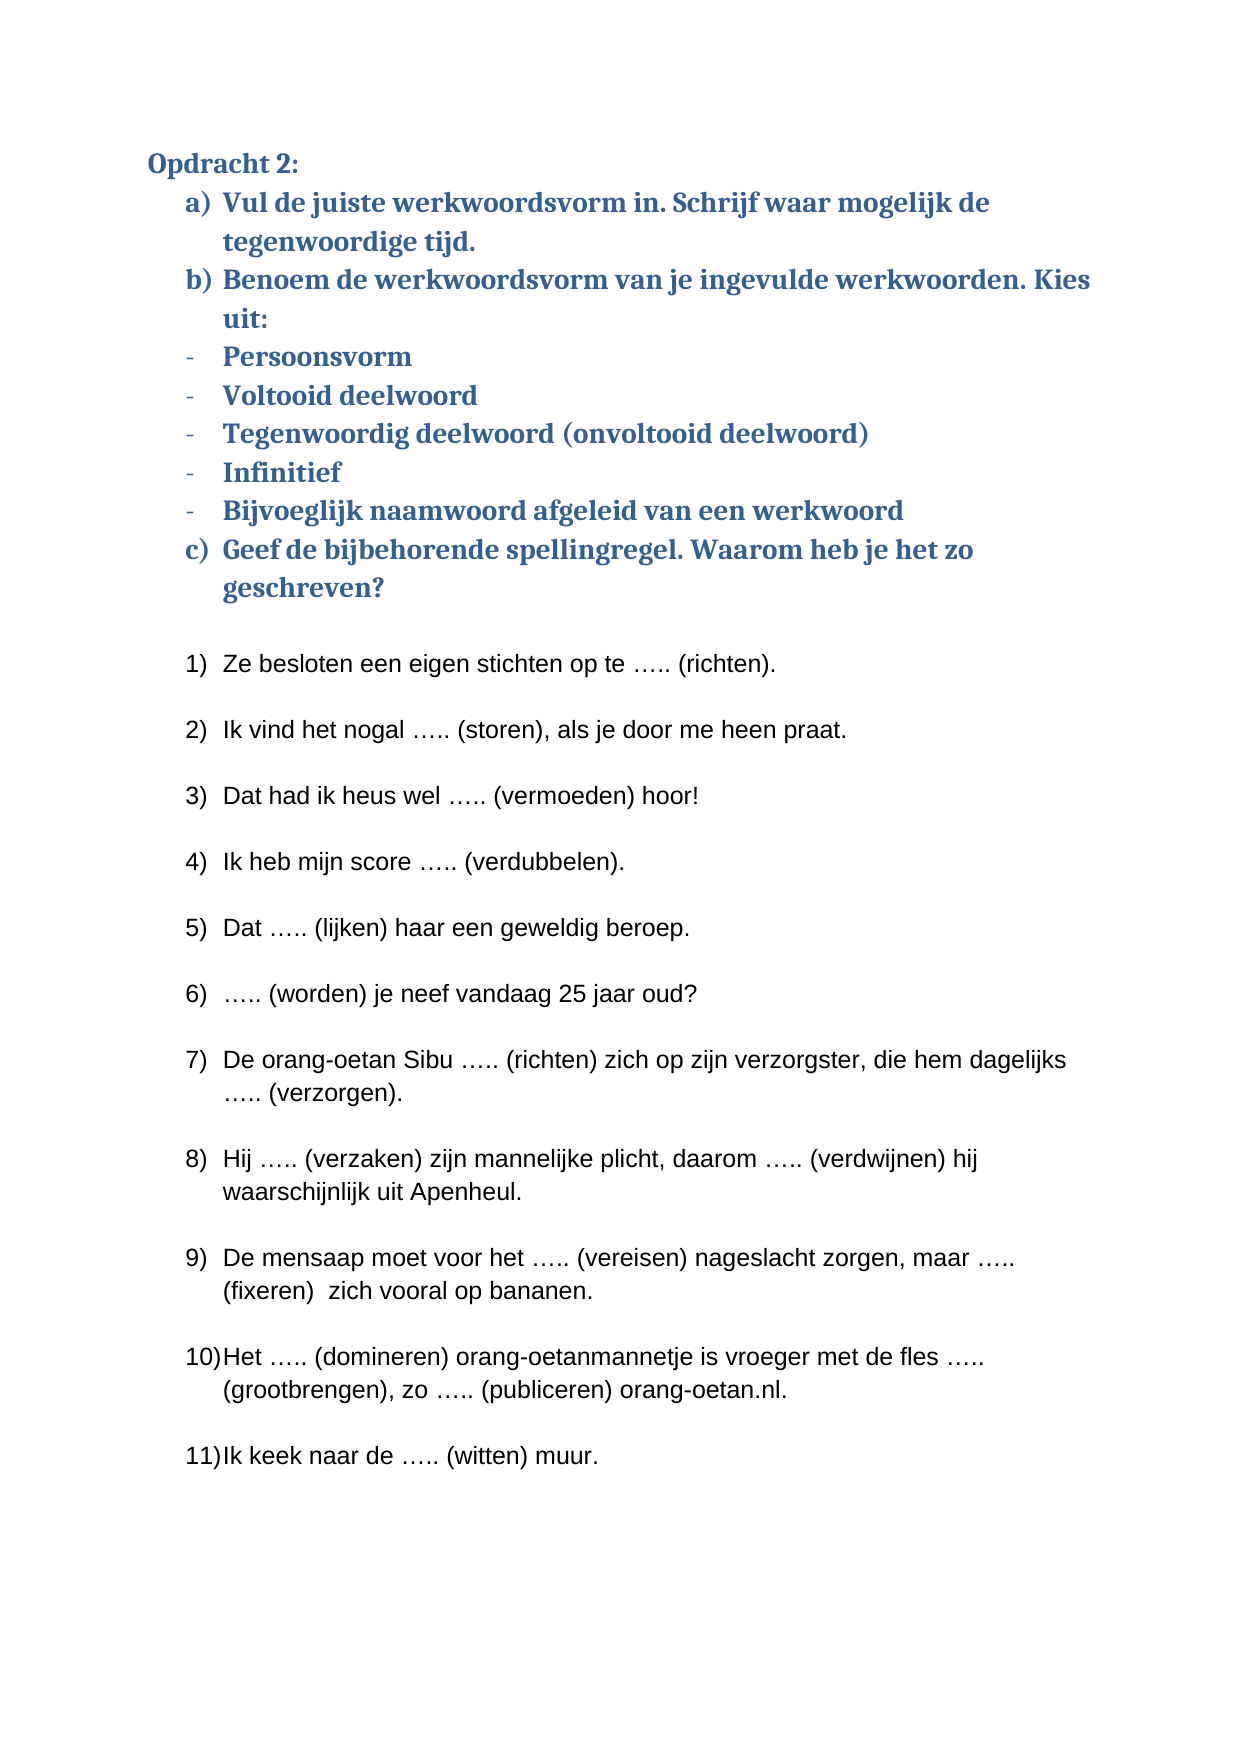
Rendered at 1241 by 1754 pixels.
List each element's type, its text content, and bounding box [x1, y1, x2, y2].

list ….. (worden) je neef vandaag 25 jaar oud? [185, 979, 1093, 1008]
list Dat ….. (lijken) haar een geweldig beroep. [185, 913, 1093, 942]
list Het ….. (domineren) orang-oetanmannetje is vroeger met de fles ….. (grootbrengen), zo ….. (publiceren) orang-oetan.nl. [185, 1342, 1093, 1404]
subtitle Tegenwoordig deelwoord (onvoltooid deelwoord) [185, 417, 1093, 451]
subtitle Benoem de werkwoordsvorm van je ingevulde werkwoorden. Kies uit: [185, 263, 1093, 335]
list Dat had ik heus wel ….. (vermoeden) hoor! [185, 781, 1093, 809]
list De orang-oetan Sibu ….. (richten) zich op zijn verzorgster, die hem dagelijks ….. (verzorgen). [185, 1045, 1093, 1107]
list Ik keek naar de ….. (witten) muur. [185, 1441, 1093, 1470]
list Ik vind het nogal ….. (storen), als je door me heen praat. [185, 715, 1093, 743]
list Ze besloten een eigen stichten op te ….. (richten). [185, 649, 1093, 677]
subtitle Vul de juiste werkwoordsvorm in. Schrijf waar mogelijk de tegenwoordige tijd. [185, 186, 1093, 258]
subtitle Opdracht 2: [148, 148, 1093, 181]
list Ik heb mijn score ….. (verdubbelen). [185, 847, 1093, 876]
subtitle Voltooid deelwoord [185, 379, 1093, 412]
subtitle Geef de bijbehorende spellingregel. Waarom heb je het zo geschreven? [185, 533, 1093, 605]
list De mensaap moet voor het ….. (vereisen) nageslacht zorgen, maar ….. (fixeren) zich vooral op bananen. [185, 1243, 1093, 1305]
subtitle Infinitief [185, 456, 1093, 489]
subtitle Persoonsvorm [185, 340, 1093, 374]
subtitle Bijvoeglijk naamwoord afgeleid van een werkwoord [185, 494, 1093, 528]
list Hij ….. (verzaken) zijn mannelijke plicht, daarom ….. (verdwijnen) hij waarschijnlijk uit Apenheul. [185, 1144, 1093, 1206]
